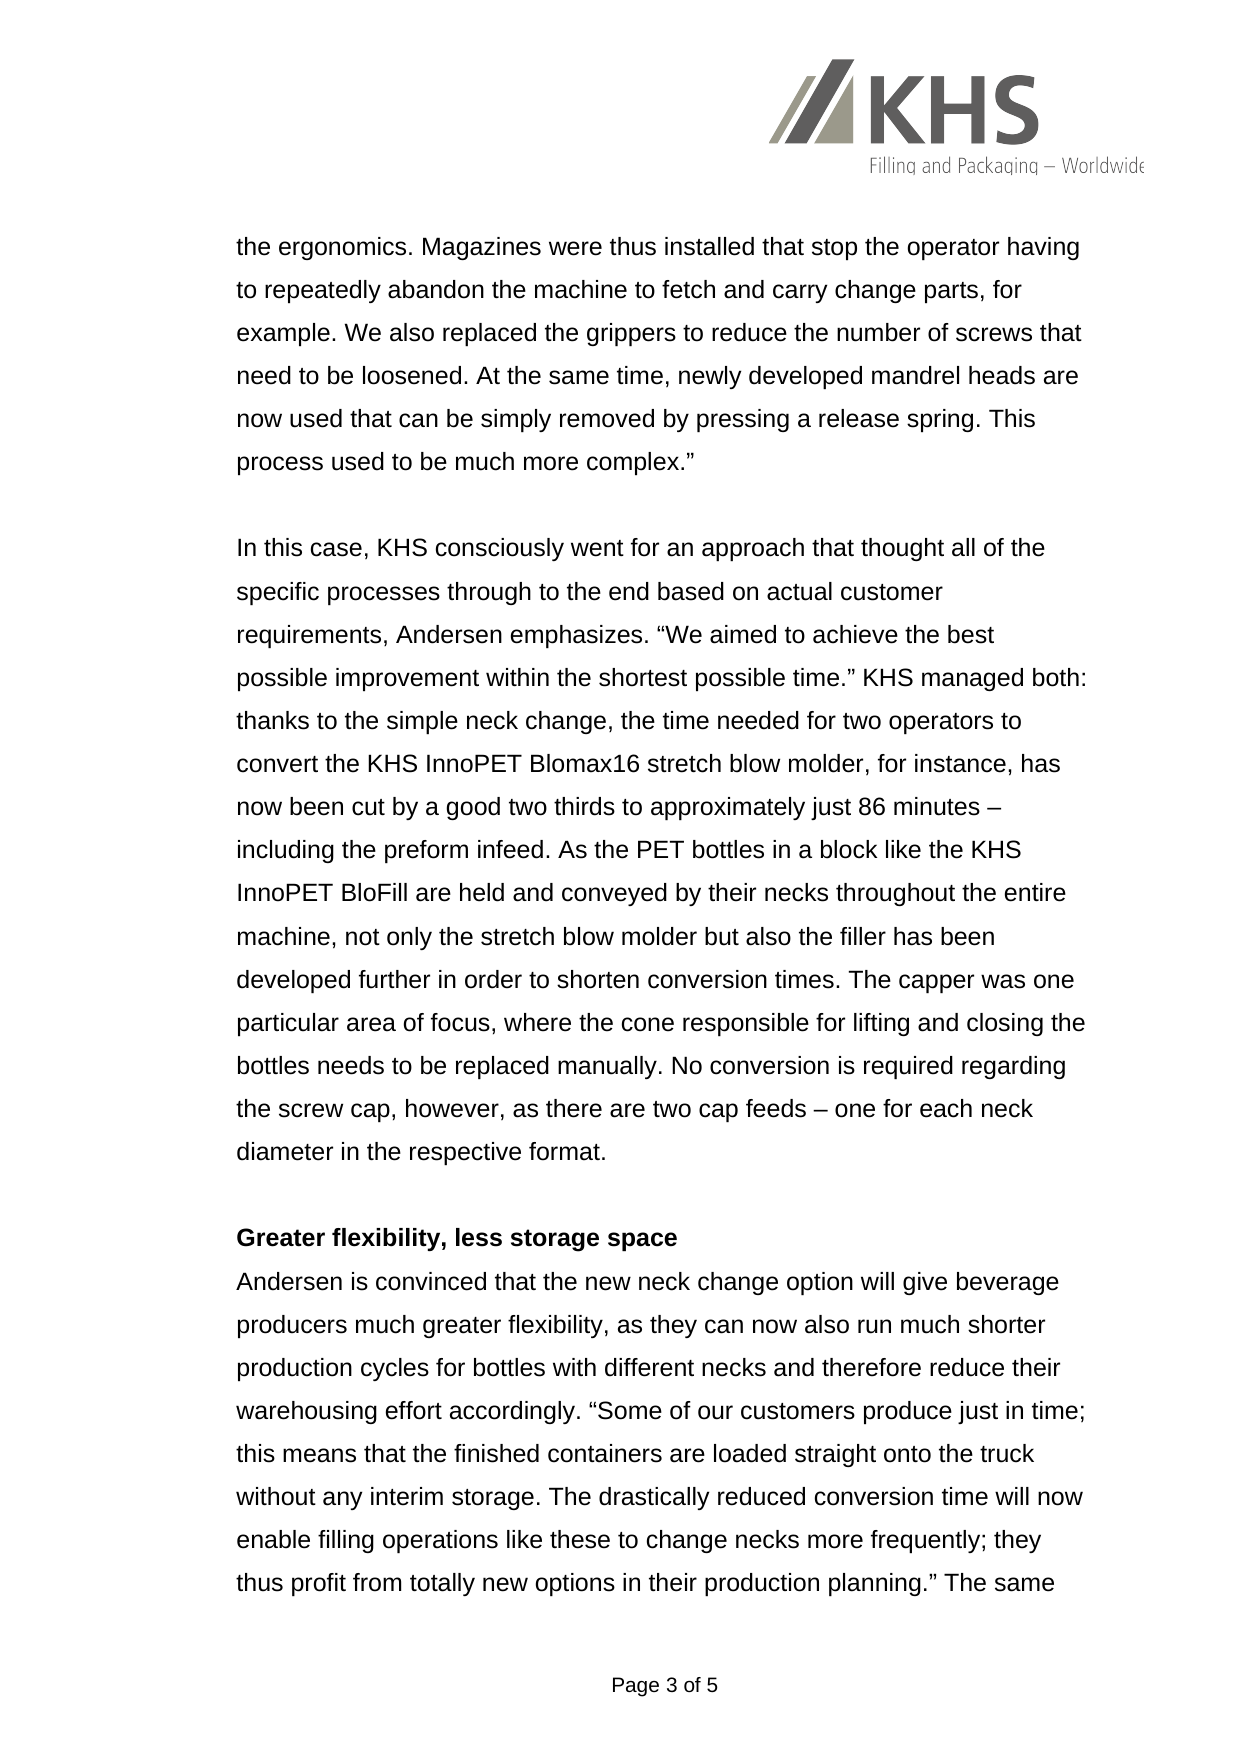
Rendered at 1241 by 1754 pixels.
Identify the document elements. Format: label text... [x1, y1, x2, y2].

text In this case, KHS consciously went for an approach that thought all of the specific processes through to the end based on actual customer requirements, Andersen emphasizes. “We aimed to achieve the best possible improvement within the shortest possible time.” KHS managed both: thanks to the simple neck change, the time needed for two operators to convert the KHS InnoPET Blomax16 stretch blow molder, for instance, has now been cut by a good two thirds to approximately just 86 minutes – including the preform infeed. As the PET bottles in a block like the KHS InnoPET BloFill are held and conveyed by their necks throughout the entire machine, not only the stretch blow molder but also the filler has been developed further in order to shorten conversion times. The capper was one particular area of focus, where the cone responsible for lifting and closing the bottles needs to be replaced manually. No conversion is required regarding the screw cap, however, as there are two cap feeds – one for each neck diameter in the respective format. [236, 533, 1092, 1166]
picture [768, 59, 1144, 176]
text Greater flexibility, less storage space [236, 1223, 1092, 1252]
